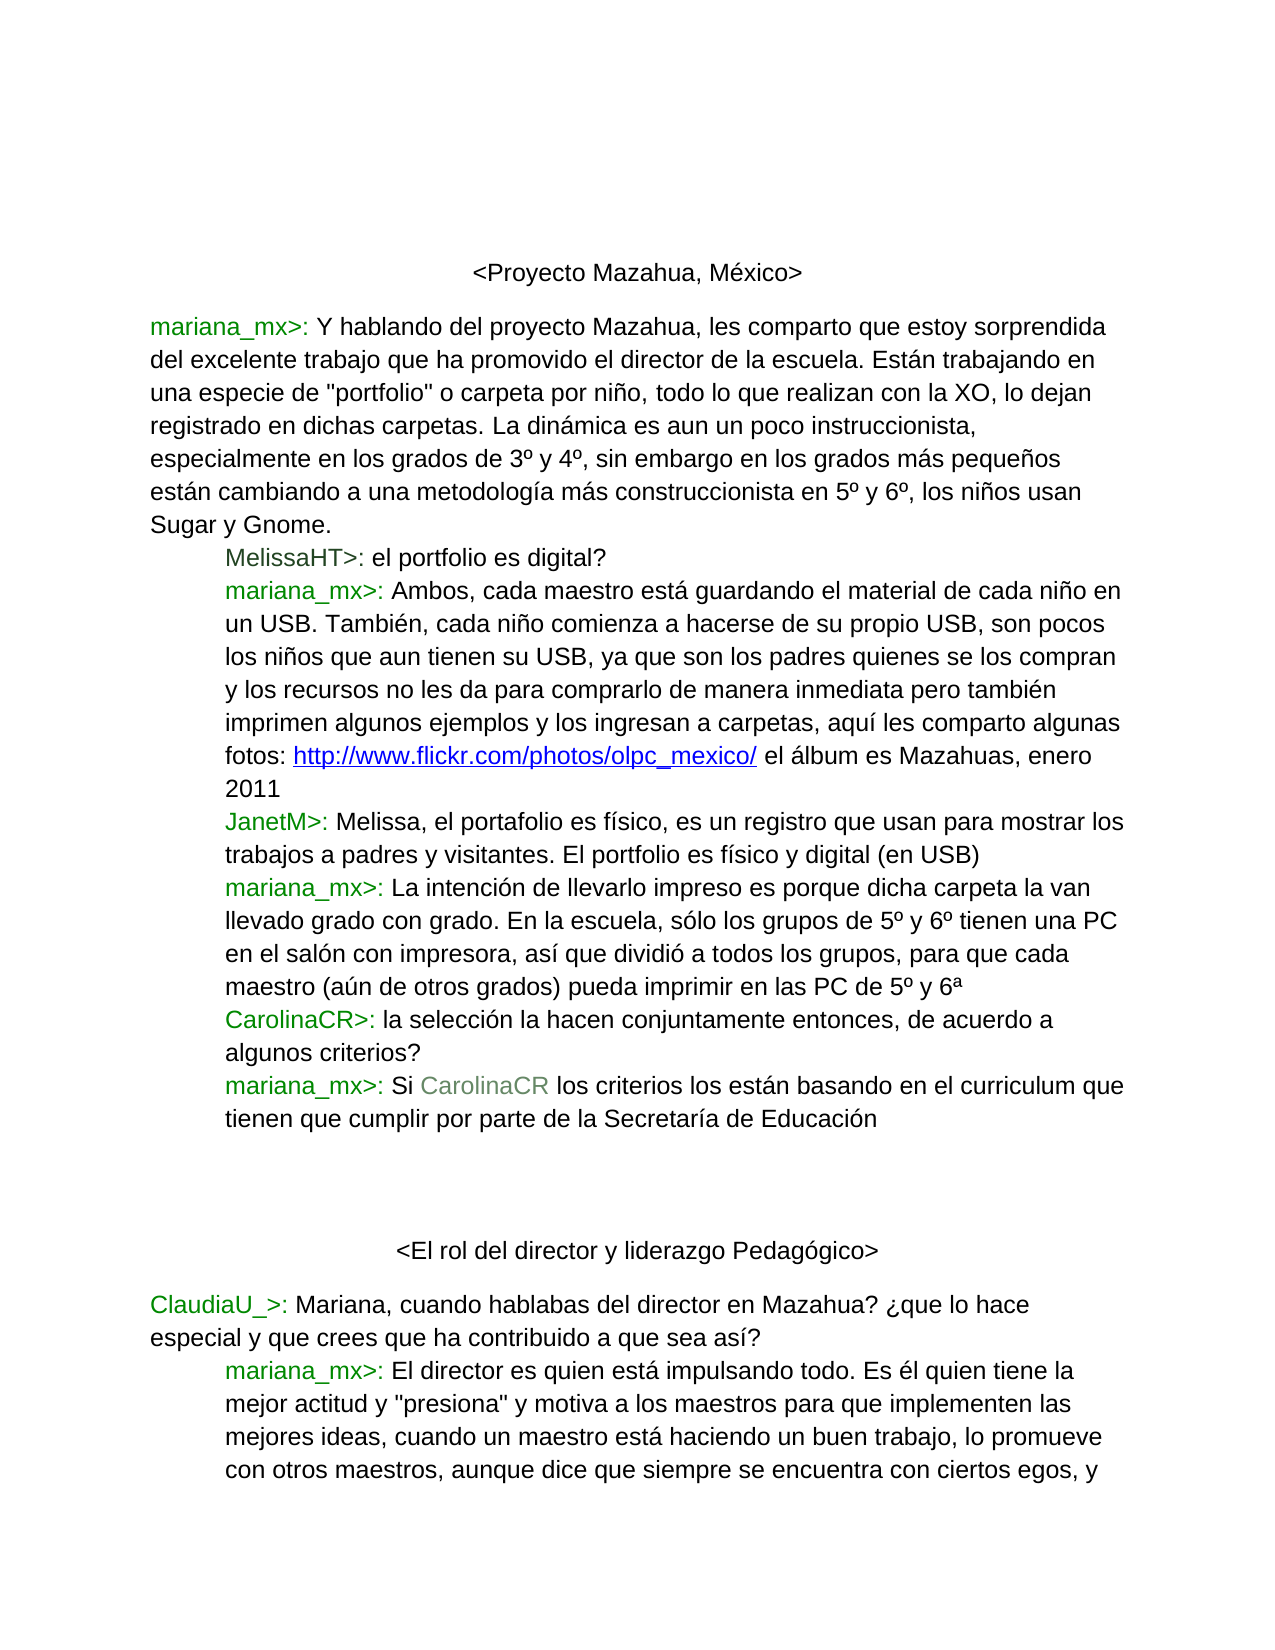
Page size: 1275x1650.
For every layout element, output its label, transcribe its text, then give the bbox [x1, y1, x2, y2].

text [225, 1356, 1125, 1484]
text <Proyecto Mazahua, México> [150, 258, 1125, 286]
text mariana_mx>: Y hablando del proyecto Mazahua, les comparto que estoy sorprendida del excelente trabajo que ha promovido el director de la escuela. Están trabajando en una especie de "portfolio" o carpeta por niño, todo lo que realizan con la XO, lo dejan registrado en dichas carpetas. La dinámica es aun un poco instruccionista, especialmente en los grados de 3º y 4º, sin embargo en los grados más pequeños están cambiando a una metodología más construccionista en 5º y 6º, los niños usan Sugar y Gnome. [150, 312, 1125, 538]
text <El rol del director y liderazgo Pedagógico> [150, 1236, 1125, 1265]
text ClaudiaU_>: Mariana, cuando hablabas del director en Mazahua? ¿que lo hace especial y que crees que ha contribuido a que sea así? [150, 1290, 1125, 1352]
text CarolinaCR>: la selección la hacen conjuntamente entonces, de acuerdo a algunos criterios? [225, 1005, 1125, 1067]
text MelissaHT>: el portfolio es digital? [150, 543, 1125, 571]
text mariana_mx>: La intención de llevarlo impreso es porque dicha carpeta la van llevado grado con grado. En la escuela, sólo los grupos de 5º y 6º tienen una PC en el salón con impresora, así que dividió a todos los grupos, para que cada maestro (aún de otros grados) pueda imprimir en las PC de 5º y 6ª [225, 873, 1125, 1001]
text mariana_mx>: Ambos, cada maestro está guardando el material de cada niño en un USB. También, cada niño comienza a hacerse de su propio USB, son pocos los niños que aun tienen su USB, ya que son los padres quienes se los compran y los recursos no les da para comprarlo de manera inmediata pero también imprimen algunos ejemplos y los ingresan a carpetas, aquí les comparto algunas fotos: http://www.flickr.com/photos/olpc_mexico/ el álbum es Mazahuas, enero 2011 [225, 576, 1125, 803]
text mariana_mx>: Si CarolinaCR los criterios los están basando en el curriculum que tienen que cumplir por parte de la Secretaría de Educación [225, 1071, 1125, 1133]
text JanetM>: Melissa, el portafolio es físico, es un registro que usan para mostrar los trabajos a padres y visitantes. El portfolio es físico y digital (en USB) [225, 807, 1125, 869]
